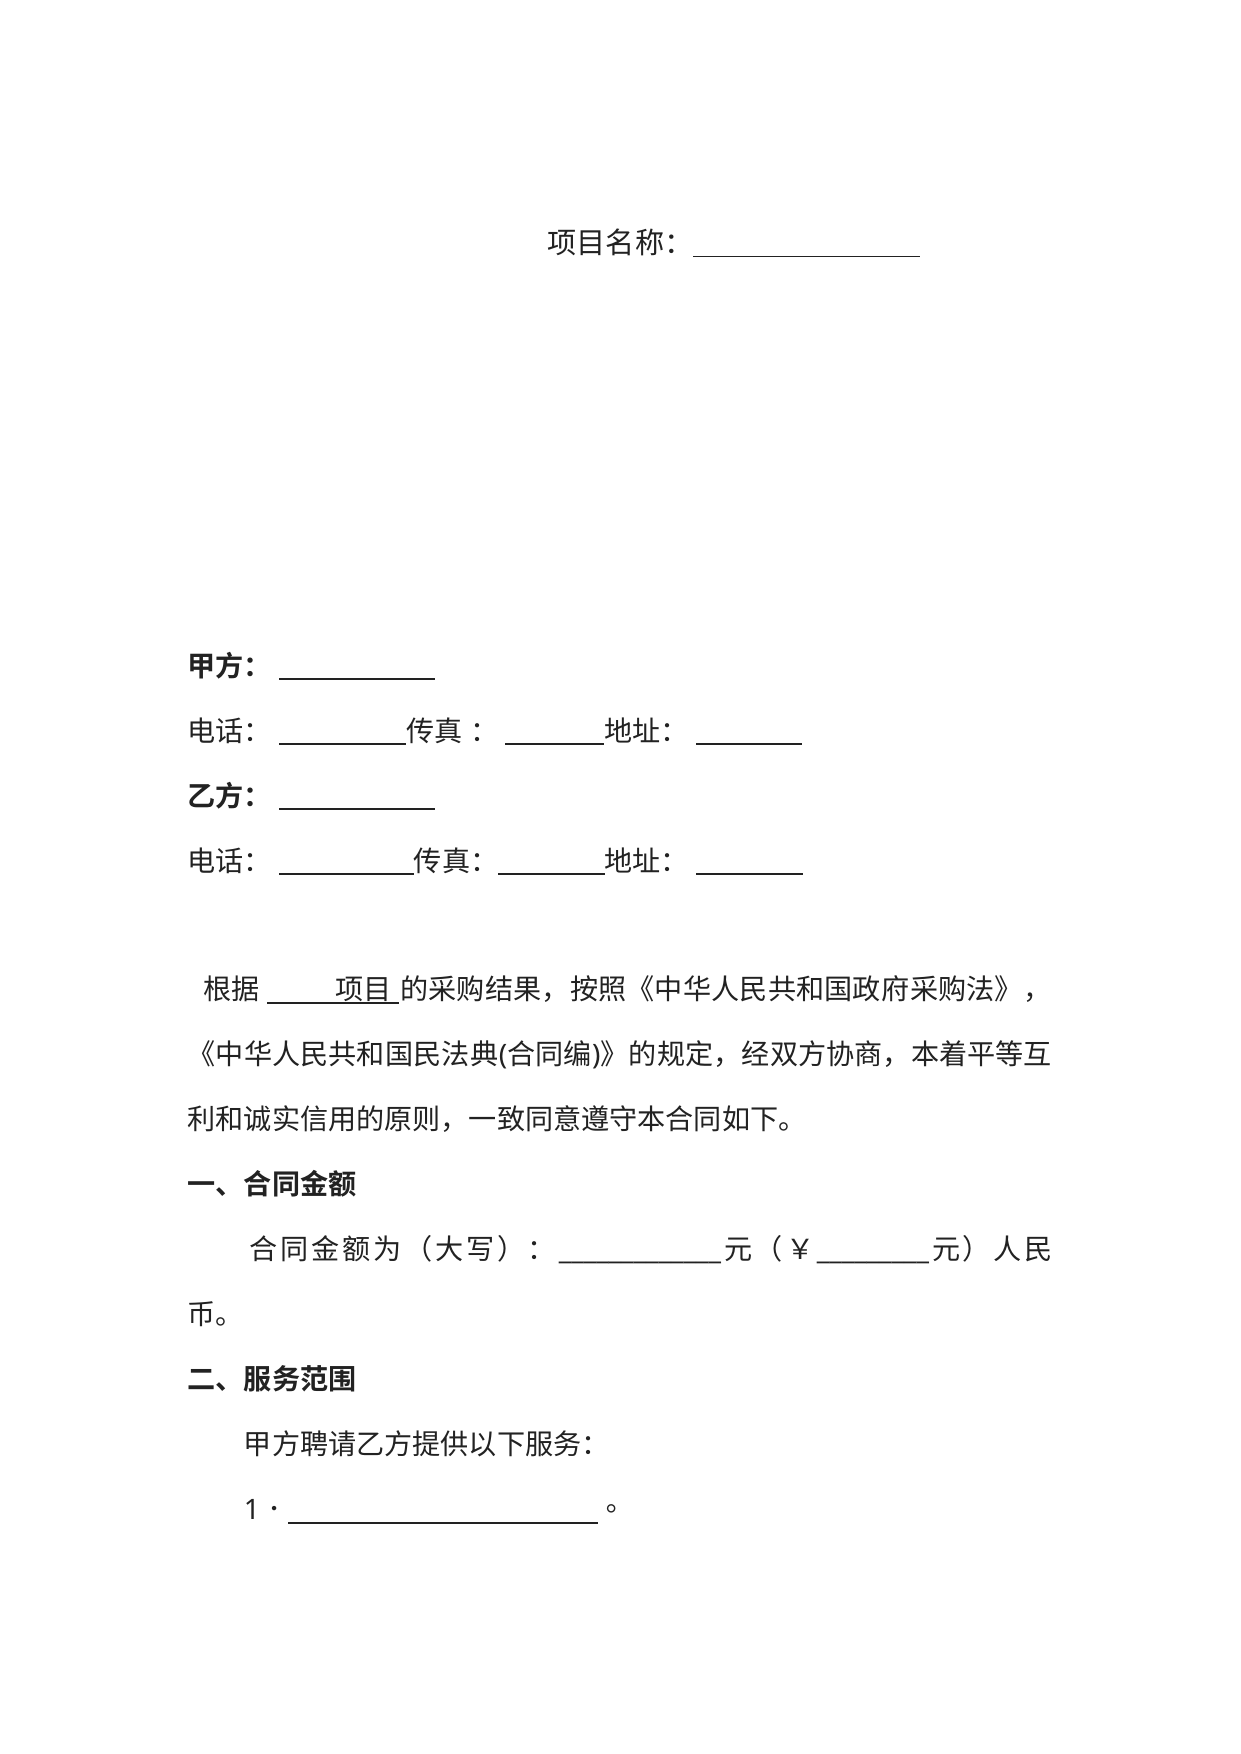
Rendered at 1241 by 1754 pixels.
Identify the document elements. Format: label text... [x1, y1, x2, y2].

text 1． 。 [187, 1476, 1053, 1541]
text 甲方聘请乙方提供以下服务： [187, 1411, 1053, 1476]
text 根据 项目 的采购结果，按照《中华人民共和国政府采购法》，《中华人民共和国民法典(合同编)》的规定，经双方协商，本着平等互利和诚实信用的原则，一致同意遵守本合同如下。 [187, 956, 1053, 1151]
text 电话： 传真： 地址： [187, 828, 1053, 893]
text 一、合同金额 [187, 1151, 1053, 1216]
text 二、服务范围 [187, 1346, 1053, 1411]
text 电话： 传真 ： 地址： [187, 698, 1053, 763]
text 项目名称： [187, 210, 1053, 275]
text 合同金额为（大写）：_____________元（￥_________元）人民币。 [187, 1216, 1053, 1346]
text 乙方： [187, 763, 1053, 828]
text 甲方： [187, 633, 1053, 698]
